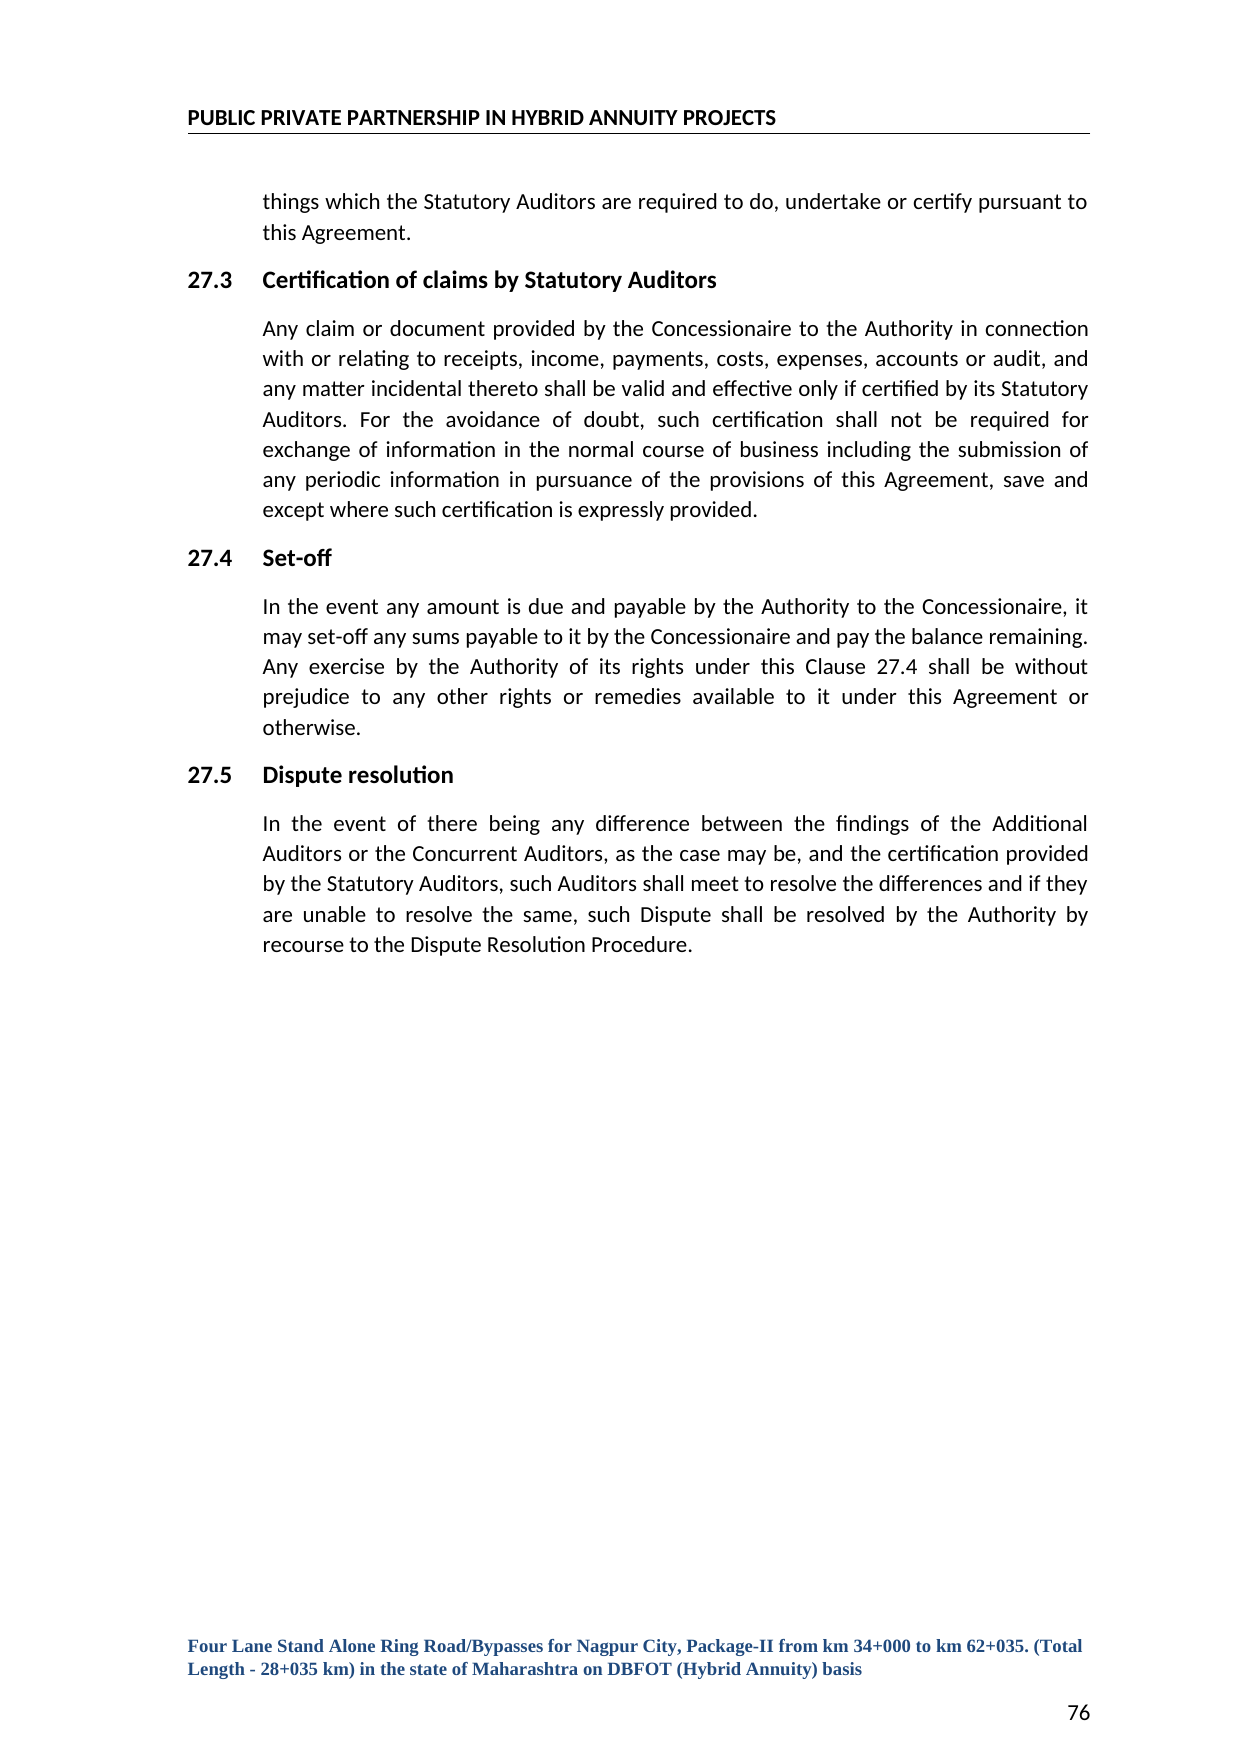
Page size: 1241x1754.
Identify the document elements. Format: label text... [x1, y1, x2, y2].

text 27.5 Dispute resolution [187, 759, 1090, 790]
text 27.3 Certification of claims by Statutory Auditors [187, 264, 1090, 295]
text In the event any amount is due and payable by the Authority to the Concessionaire, it may set-off any sums payable to it by the Concessionaire and pay the balance remaining. Any exercise by the Authority of its rights under this Clause 27.4 shall be without prejudice to any other rights or remedies available to it under this Agreement or otherwise. [262, 592, 1090, 741]
text 27.4 Set-off [187, 542, 1090, 573]
text In the event of there being any difference between the findings of the Additional Auditors or the Concurrent Auditors, as the case may be, and the certification provided by the Statutory Auditors, such Auditors shall meet to resolve the differences and if they are unable to resolve the same, such Dispute shall be resolved by the Authority by recourse to the Dispute Resolution Procedure. [262, 809, 1090, 958]
text Any claim or document provided by the Concessionaire to the Authority in connection with or relating to receipts, income, payments, costs, expenses, accounts or audit, and any matter incidental thereto shall be valid and effective only if certified by its Statutory Auditors. For the avoidance of doubt, such certification shall not be required for exchange of information in the normal course of business including the submission of any periodic information in pursuance of the provisions of this Agreement, save and except where such certification is expressly provided. [262, 314, 1090, 523]
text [187, 187, 1090, 246]
